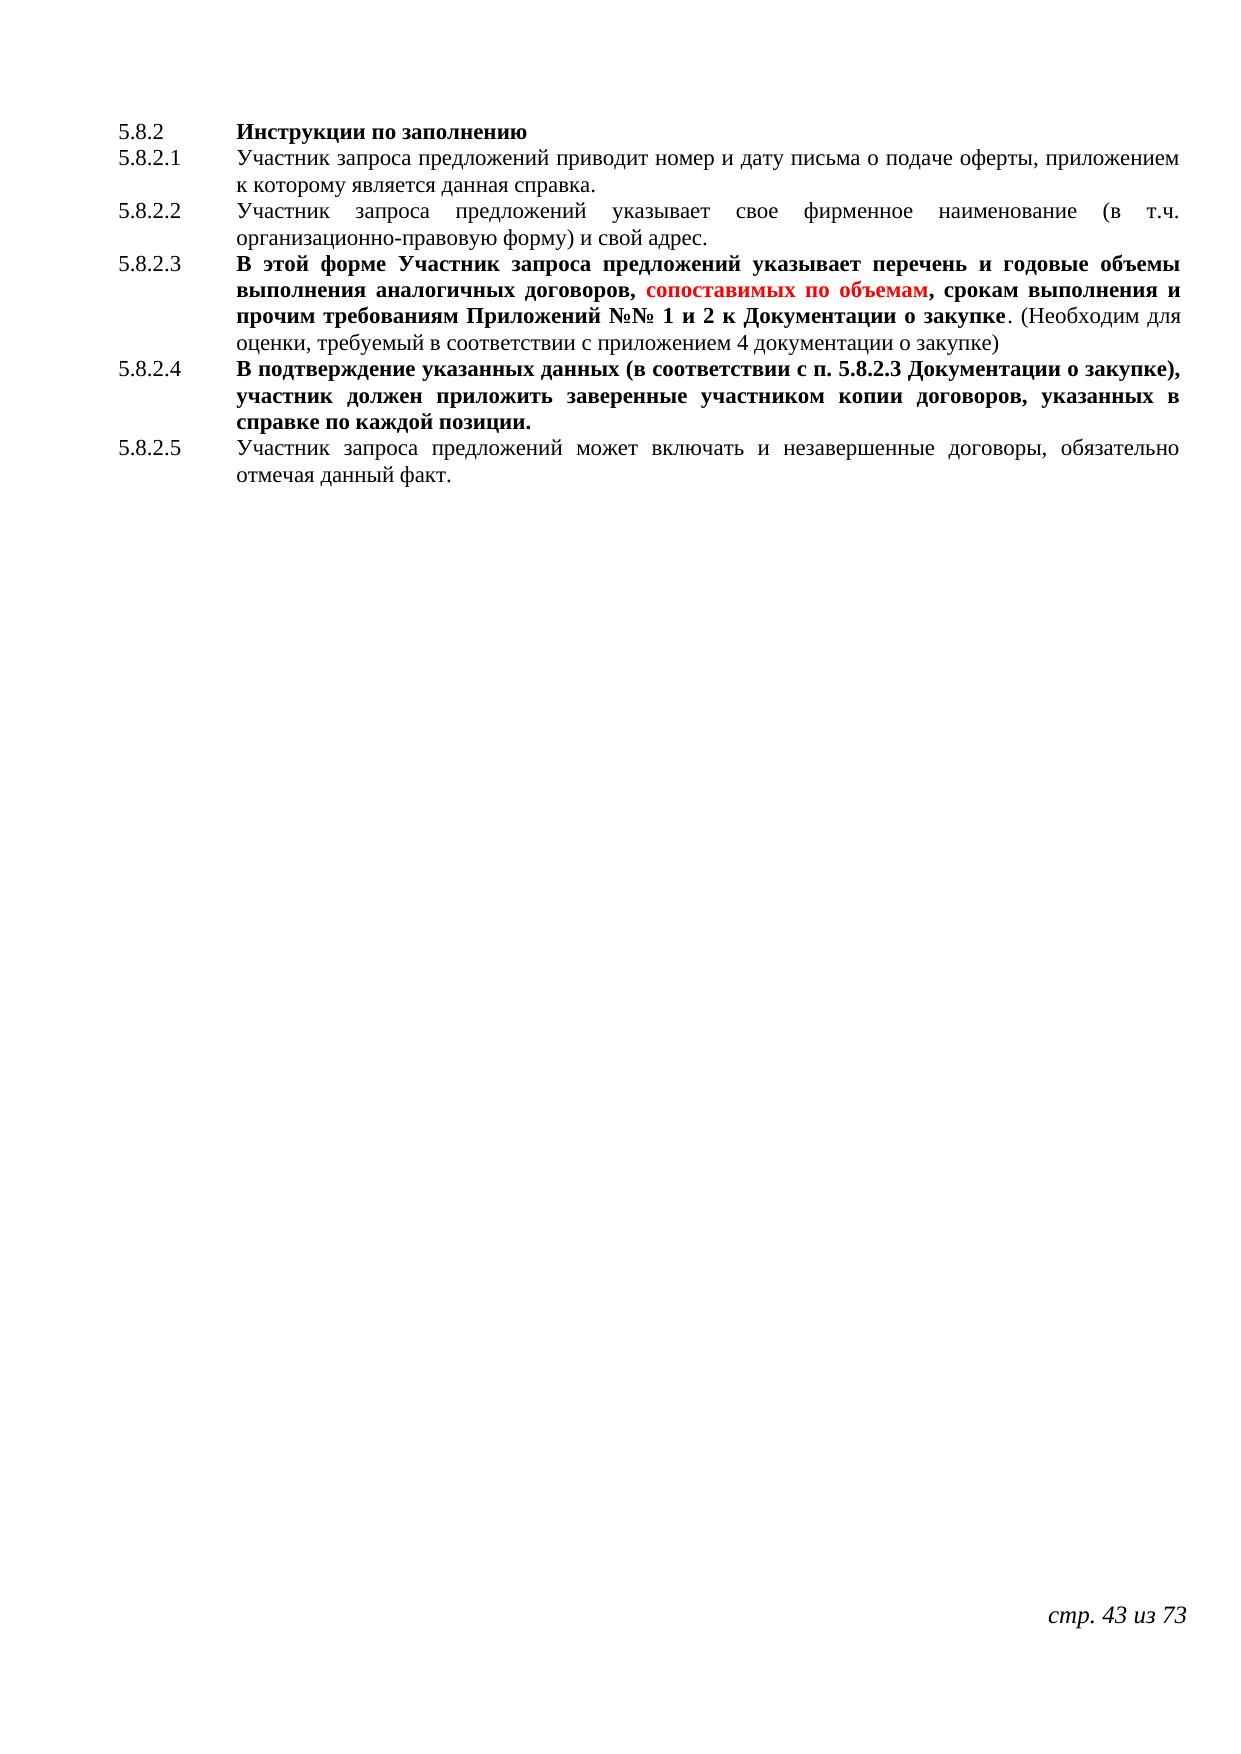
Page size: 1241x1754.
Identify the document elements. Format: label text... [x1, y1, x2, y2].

text В подтверждение указанных данных (в соответствии с п. 5.8.2.3 Документации о закупке), участник должен приложить заверенные участником копии договоров, указанных в справке по каждой позиции. [118, 355, 1181, 434]
text Участник запроса предложений может включать и незавершенные договоры, обязательно отмечая данный факт. [118, 434, 1181, 487]
text Участник запроса предложений указывает свое фирменное наименование (в т.ч. организационно-правовую форму) и свой адрес. [118, 197, 1181, 250]
text В этой форме Участник запроса предложений указывает перечень и годовые объемы выполнения аналогичных договоров, сопоставимых по объемам, срокам выполнения и прочим требованиям Приложений №№ 1 и 2 к Документации о закупке. (Необходим для оценки, требуемый в соответствии с приложением 4 документации о закупке) [118, 250, 1181, 355]
text Участник запроса предложений приводит номер и дату письма о подаче оферты, приложением к которому является данная справка. [118, 144, 1181, 197]
text Инструкции по заполнению [118, 118, 1181, 144]
